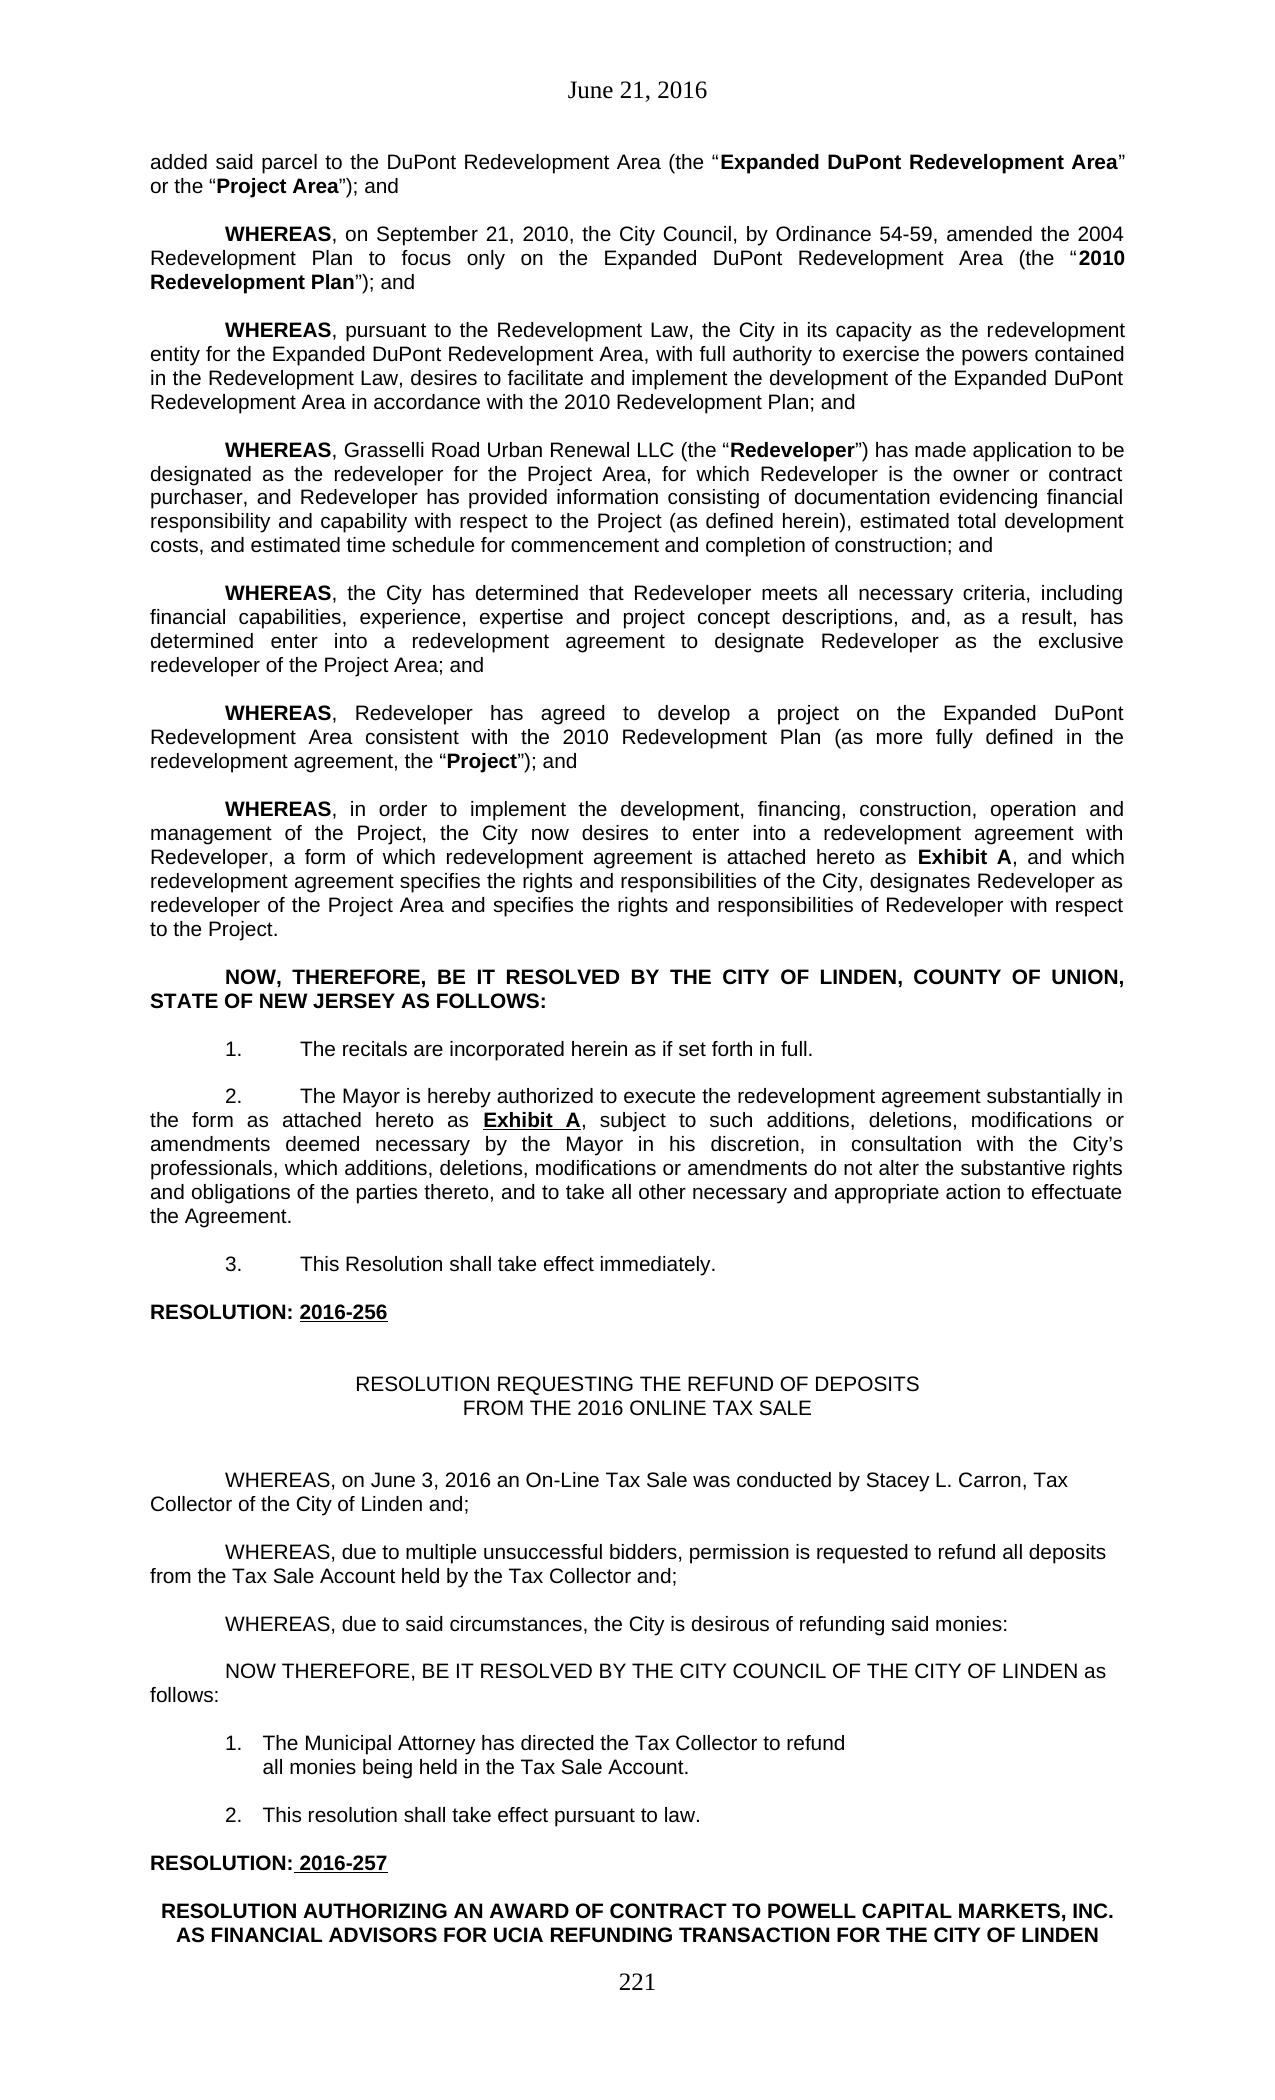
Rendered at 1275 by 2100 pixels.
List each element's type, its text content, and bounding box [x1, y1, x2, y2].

text 3. This Resolution shall take effect immediately. [150, 1252, 1125, 1276]
text NOW THEREFORE, BE IT RESOLVED BY THE CITY COUNCIL OF THE CITY OF LINDEN as follows: [150, 1659, 1125, 1707]
list The Mayor is hereby authorized to execute the redevelopment agreement substantially in the form as attached hereto as Exhibit A, subject to such additions, deletions, modifications or amendments deemed necessary by the Mayor in his discretion, in consultation with the City’s professionals, which additions, deletions, modifications or amendments do not alter the substantive rights and obligations of the parties thereto, and to take all other necessary and appropriate action to effectuate the Agreement. [150, 1084, 1125, 1228]
text RESOLUTION REQUESTING THE REFUND OF DEPOSITS [150, 1372, 1125, 1396]
list The Municipal Attorney has directed the Tax Collector to refund [225, 1731, 1125, 1755]
text WHEREAS, Redeveloper has agreed to develop a project on the Expanded DuPont Redevelopment Area consistent with the 2010 Redevelopment Plan (as more fully defined in the redevelopment agreement, the “Project”); and [150, 701, 1125, 773]
text all monies being held in the Tax Sale Account. [262, 1755, 1125, 1779]
text WHEREAS, on June 3, 2016 an On-Line Tax Sale was conducted by Stacey L. Carron, Tax Collector of the City of Linden and; [150, 1468, 1125, 1516]
text WHEREAS, due to said circumstances, the City is desirous of refunding said monies: [150, 1611, 1125, 1635]
text FROM THE 2016 ONLINE TAX SALE [150, 1396, 1125, 1420]
text RESOLUTION: 2016-256 [150, 1300, 1125, 1324]
text RESOLUTION: 2016-257 [150, 1851, 1125, 1875]
text RESOLUTION AUTHORIZING AN AWARD OF CONTRACT TO POWELL CAPITAL MARKETS, INC. AS FINANCIAL ADVISORS FOR UCIA REFUNDING TRANSACTION FOR THE CITY OF LINDEN [150, 1899, 1125, 1947]
text WHEREAS, due to multiple unsuccessful bidders, permission is requested to refund all deposits from the Tax Sale Account held by the Tax Collector and; [150, 1539, 1125, 1587]
text WHEREAS, in order to implement the development, financing, construction, operation and management of the Project, the City now desires to enter into a redevelopment agreement with Redeveloper, a form of which redevelopment agreement is attached hereto as Exhibit A, and which redevelopment agreement specifies the rights and responsibilities of the City, designates Redeveloper as redeveloper of the Project Area and specifies the rights and responsibilities of Redeveloper with respect to the Project. [150, 797, 1125, 941]
list The recitals are incorporated herein as if set forth in full. [150, 1036, 1125, 1060]
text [150, 150, 1125, 198]
text WHEREAS, Grasselli Road Urban Renewal LLC (the “Redeveloper”) has made application to be designated as the redeveloper for the Project Area, for which Redeveloper is the owner or contract purchaser, and Redeveloper has provided information consisting of documentation evidencing financial responsibility and capability with respect to the Project (as defined herein), estimated total development costs, and estimated time schedule for commencement and completion of construction; and [150, 437, 1125, 557]
text NOW, THEREFORE, BE IT RESOLVED BY THE CITY OF LINDEN, COUNTY OF UNION, STATE OF NEW JERSEY AS FOLLOWS: [150, 964, 1125, 1012]
text WHEREAS, on September 21, 2010, the City Council, by Ordinance 54-59, amended the 2004 Redevelopment Plan to focus only on the Expanded DuPont Redevelopment Area (the “2010 Redevelopment Plan”); and [150, 222, 1125, 294]
text WHEREAS, the City has determined that Redeveloper meets all necessary criteria, including financial capabilities, experience, expertise and project concept descriptions, and, as a result, has determined enter into a redevelopment agreement to designate Redeveloper as the exclusive redeveloper of the Project Area; and [150, 581, 1125, 677]
list This resolution shall take effect pursuant to law. [225, 1803, 1125, 1827]
text WHEREAS, pursuant to the Redevelopment Law, the City in its capacity as the redevelopment entity for the Expanded DuPont Redevelopment Area, with full authority to exercise the powers contained in the Redevelopment Law, desires to facilitate and implement the development of the Expanded DuPont Redevelopment Area in accordance with the 2010 Redevelopment Plan; and [150, 318, 1125, 413]
